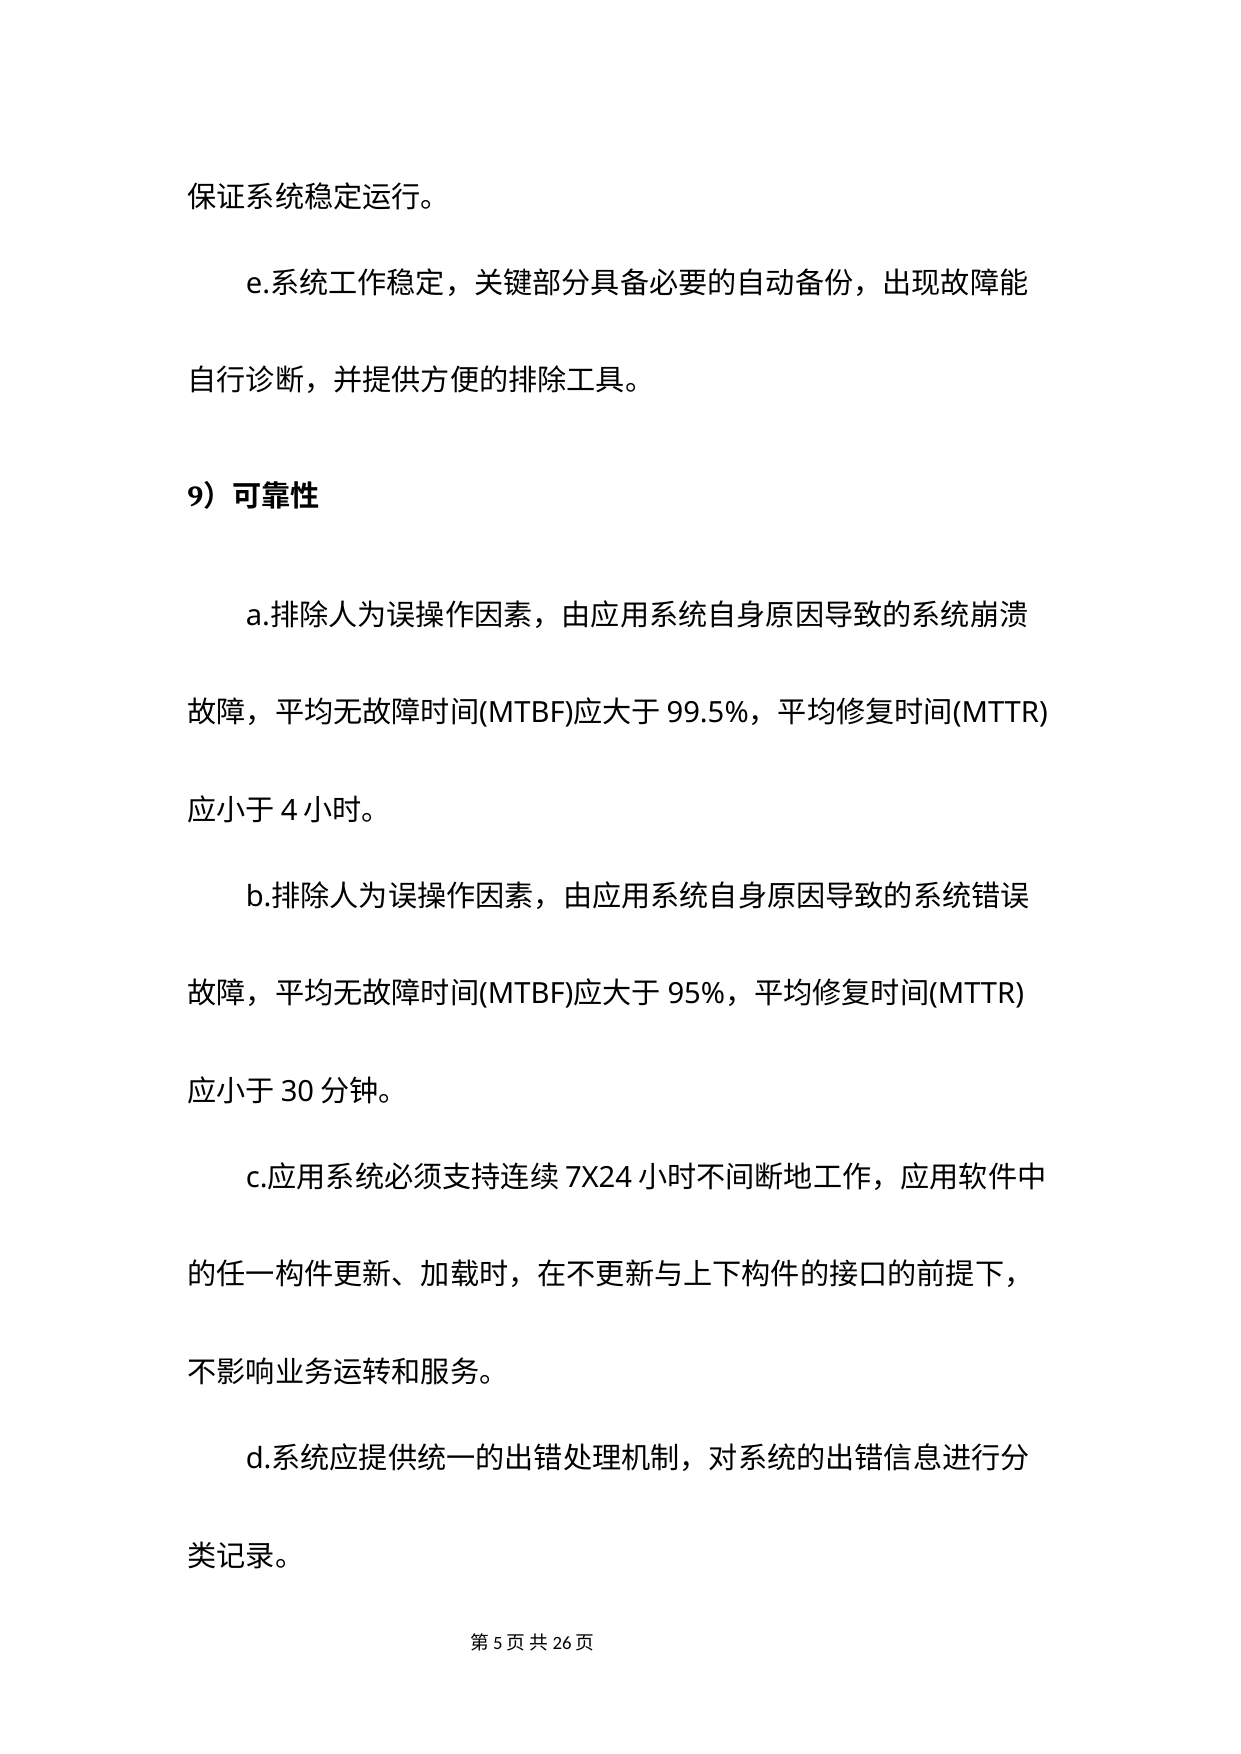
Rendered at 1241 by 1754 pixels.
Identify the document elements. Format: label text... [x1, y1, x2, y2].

text b.排除人为误操作因素，由应用系统自身原因导致的系统错误故障，平均无故障时间(MTBF)应大于 95%，平均修复时间(MTTR)应小于30分钟。 [187, 861, 1053, 1121]
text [187, 162, 1053, 227]
text c.应用系统必须支持连续7X24小时不间断地工作，应用软件中的任一构件更新、加载时，在不更新与上下构件的接口的前提下，不影响业务运转和服务。 [187, 1142, 1053, 1402]
text a.排除人为误操作因素，由应用系统自身原因导致的系统崩溃故障，平均无故障时间(MTBF)应大于99.5%，平均修复时间(MTTR)应小于4小时。 [187, 580, 1053, 840]
text d.系统应提供统一的出错处理机制，对系统的出错信息进行分类记录。 [187, 1423, 1053, 1586]
subtitle 9）可靠性 [187, 461, 1053, 526]
text e.系统工作稳定，关键部分具备必要的自动备份，出现故障能自行诊断，并提供方便的排除工具。 [187, 248, 1053, 411]
